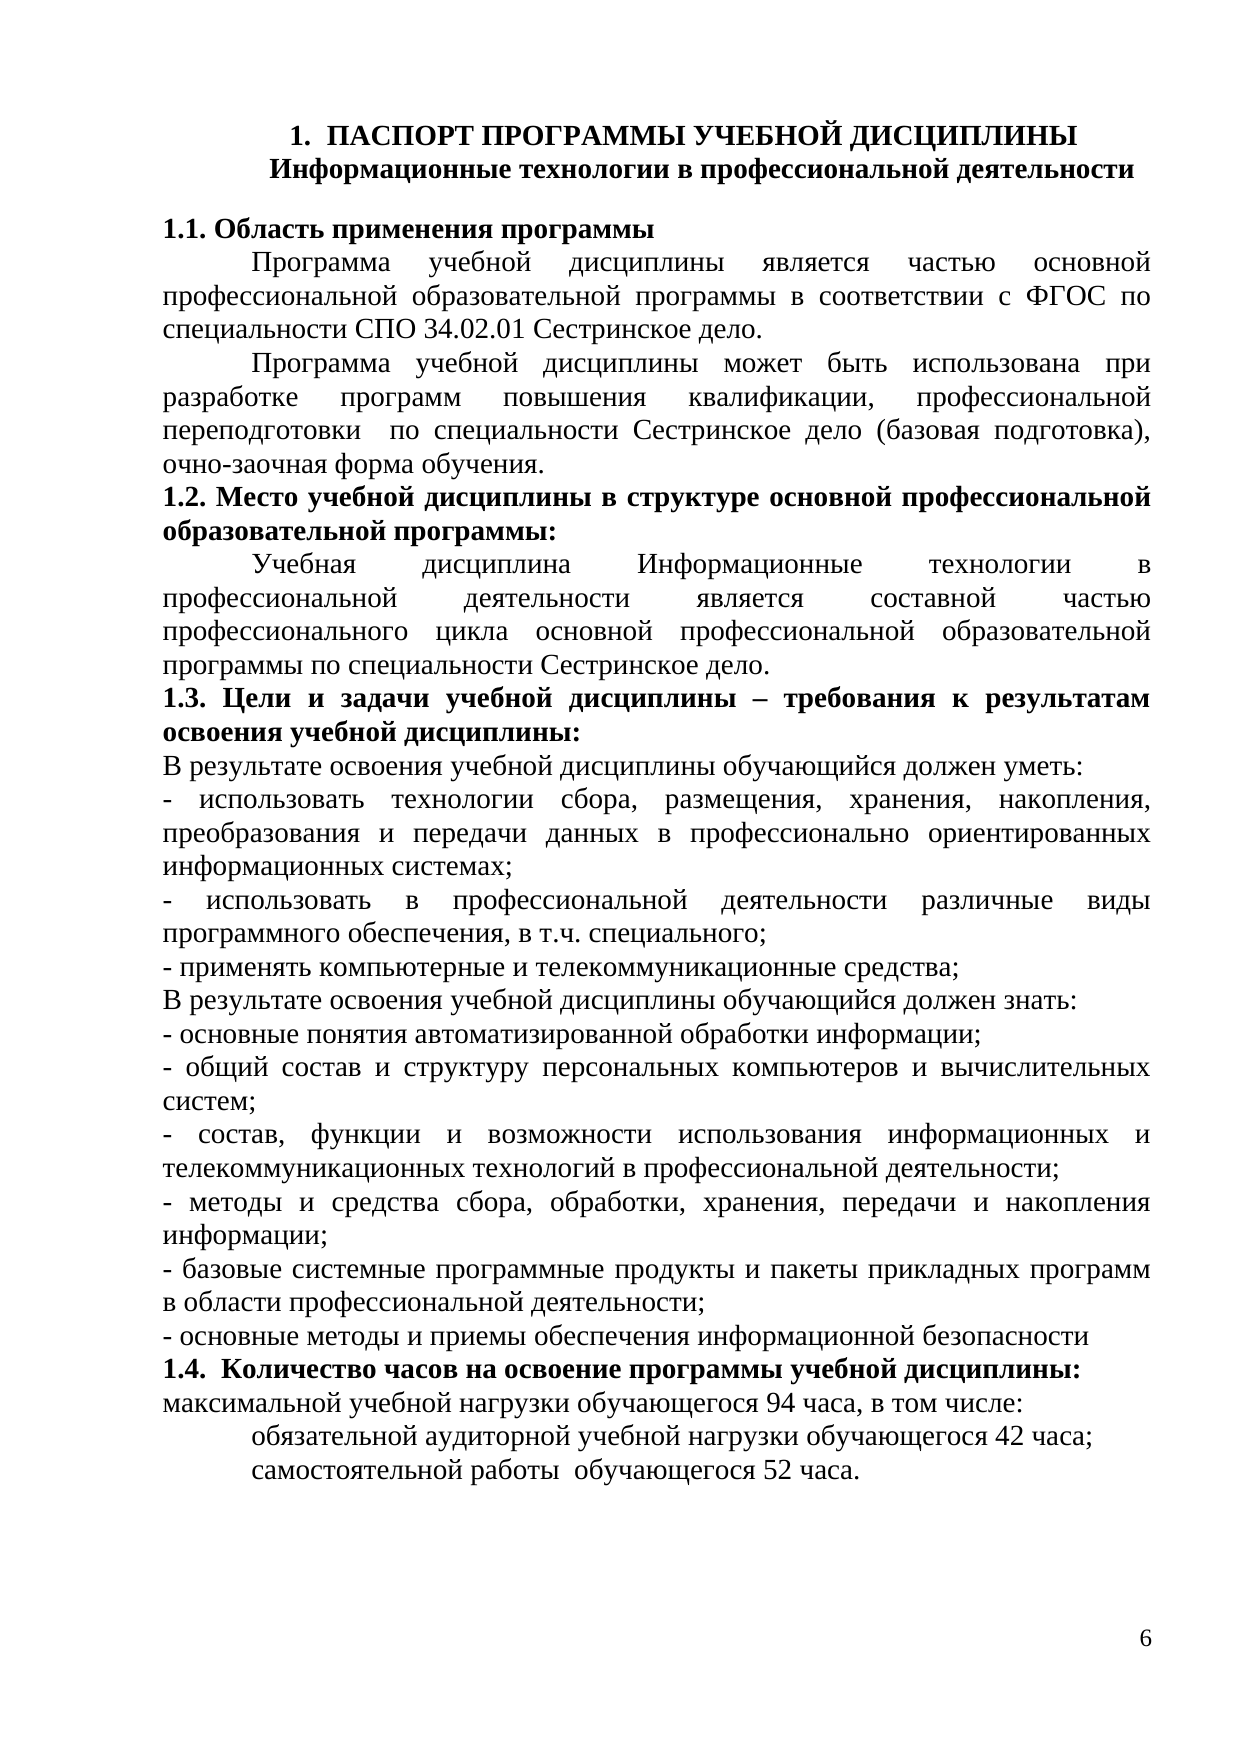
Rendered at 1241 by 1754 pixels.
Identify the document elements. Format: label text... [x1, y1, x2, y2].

text Программа учебной дисциплины может быть использована при разработке программ повышения квалификации, профессиональной переподготовки по специальности Сестринское дело (базовая подготовка), очно-заочная форма обучения. [162, 345, 1152, 479]
text - базовые системные программные продукты и пакеты прикладных программ в области профессиональной деятельности; [162, 1251, 1152, 1318]
text обязательной аудиторной учебной нагрузки обучающегося 42 часа; [162, 1418, 1152, 1452]
text - основные методы и приемы обеспечения информационной безопасности [162, 1318, 1152, 1351]
text - использовать в профессиональной деятельности различные виды программного обеспечения, в т.ч. специального; [162, 882, 1152, 949]
list паспорт ПРОГРАММЫ УЧЕБНОЙ ДИСЦИПЛИНЫ [215, 118, 1152, 152]
text В результате освоения учебной дисциплины обучающийся должен уметь: [162, 748, 1152, 781]
text - использовать технологии сбора, размещения, хранения, накопления, преобразования и передачи данных в профессионально ориентированных информационных системах; [162, 781, 1152, 882]
text Программа учебной дисциплины является частью основной профессиональной образовательной программы в соответствии с ФГОС по специальности СПО 34.02.01 Сестринское дело. [162, 244, 1152, 345]
text самостоятельной работы обучающегося 52 часа. [162, 1452, 1152, 1486]
text 1.2. Место учебной дисциплины в структуре основной профессиональной образовательной программы: [162, 479, 1152, 546]
text - основные понятия автоматизированной обработки информации; [162, 1016, 1152, 1049]
text В результате освоения учебной дисциплины обучающийся должен знать: [162, 982, 1152, 1016]
list Информационные технологии в профессиональной деятельности [252, 152, 1152, 185]
text 1.1. Область применения программы [162, 211, 1152, 244]
text 1.3. Цели и задачи учебной дисциплины – требования к результатам освоения учебной дисциплины: [162, 681, 1152, 748]
text Учебная дисциплина Информационные технологии в профессиональной деятельности является составной частью профессионального цикла основной профессиональной образовательной программы по специальности Сестринское дело. [162, 546, 1152, 681]
text 1.4. Количество часов на освоение программы учебной дисциплины: [162, 1351, 1152, 1385]
text - состав, функции и возможности использования информационных и телекоммуникационных технологий в профессиональной деятельности; [162, 1117, 1152, 1184]
text - методы и средства сбора, обработки, хранения, передачи и накопления информации; [162, 1184, 1152, 1251]
text - применять компьютерные и телекоммуникационные средства; [162, 949, 1152, 982]
text максимальной учебной нагрузки обучающегося 94 часа, в том числе: [162, 1385, 1152, 1418]
text - общий состав и структуру персональных компьютеров и вычислительных систем; [162, 1049, 1152, 1117]
